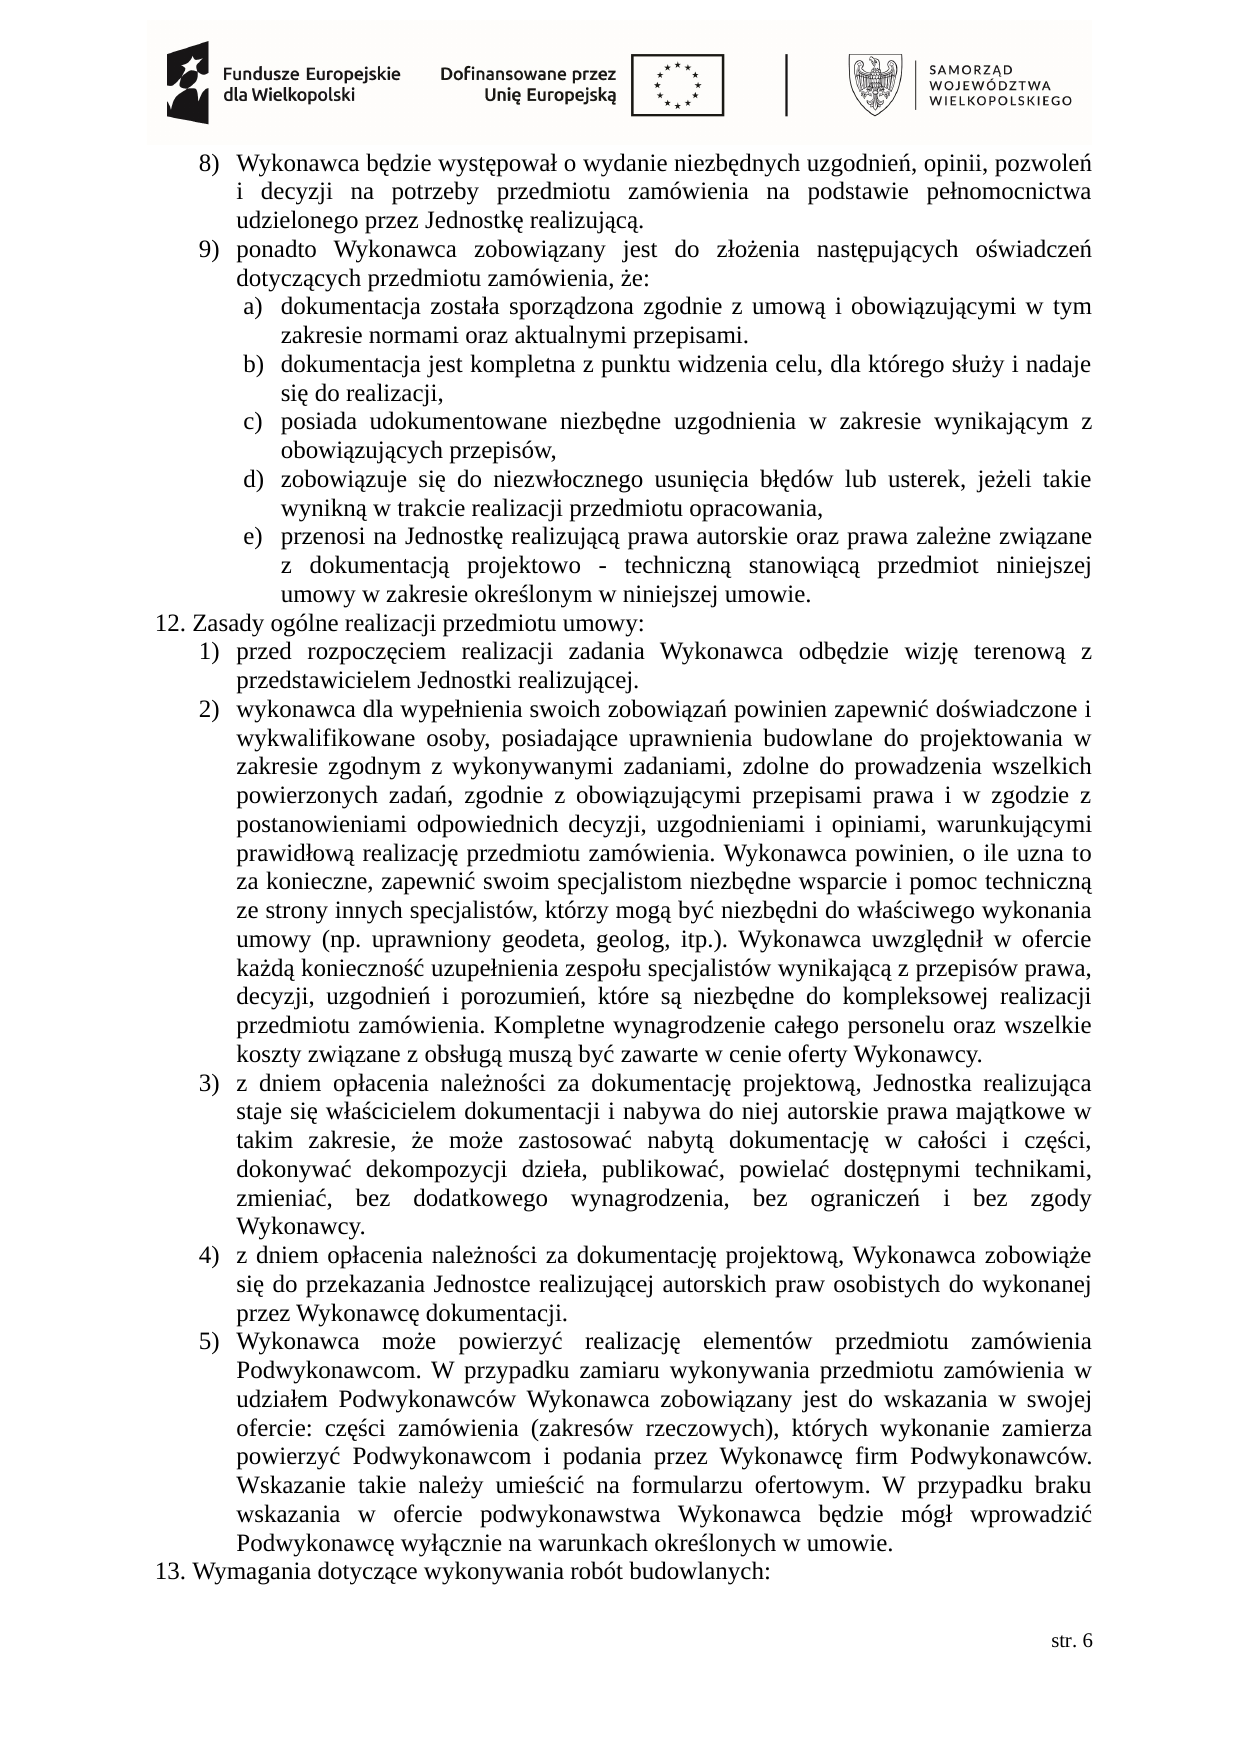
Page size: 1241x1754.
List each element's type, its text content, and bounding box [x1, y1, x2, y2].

list przenosi na Jednostkę realizującą prawa autorskie oraz prawa zależne związane z dokumentacją projektowo - techniczną stanowiącą przedmiot niniejszej umowy w zakresie określonym w niniejszej umowie. [243, 521, 1093, 608]
list Wymagania dotyczące wykonywania robót budowlanych: [154, 1556, 1093, 1585]
picture [146, 20, 1092, 145]
list z dniem opłacenia należności za dokumentację projektową, Jednostka realizująca staje się właścicielem dokumentacji i nabywa do niej autorskie prawa majątkowe w takim zakresie, że może zastosować nabytą dokumentację w całości i części, dokonywać dekompozycji dzieła, publikować, powielać dostępnymi technikami, zmieniać, bez dodatkowego wynagrodzenia, bez ograniczeń i bez zgody Wykonawcy. [199, 1068, 1093, 1240]
list dokumentacja jest kompletna z punktu widzenia celu, dla którego służy i nadaje się do realizacji, [243, 349, 1093, 406]
list Zasady ogólne realizacji przedmiotu umowy: [154, 608, 1093, 636]
list posiada udokumentowane niezbędne uzgodnienia w zakresie wynikającym z obowiązujących przepisów, [243, 406, 1093, 464]
list ponadto Wykonawca zobowiązany jest do złożenia następujących oświadczeń dotyczących przedmiotu zamówienia, że: [199, 234, 1093, 291]
list zobowiązuje się do niezwłocznego usunięcia błędów lub usterek, jeżeli takie wynikną w trakcie realizacji przedmiotu opracowania, [243, 464, 1093, 521]
list Wykonawca może powierzyć realizację elementów przedmiotu zamówienia Podwykonawcom. W przypadku zamiaru wykonywania przedmiotu zamówienia w udziałem Podwykonawców Wykonawca zobowiązany jest do wskazania w swojej ofercie: części zamówienia (zakresów rzeczowych), których wykonanie zamierza powierzyć Podwykonawcom i podania przez Wykonawcę firm Podwykonawców. Wskazanie takie należy umieścić na formularzu ofertowym. W przypadku braku wskazania w ofercie podwykonawstwa Wykonawca będzie mógł wprowadzić Podwykonawcę wyłącznie na warunkach określonych w umowie. [199, 1326, 1093, 1556]
list z dniem opłacenia należności za dokumentację projektową, Wykonawca zobowiąże się do przekazania Jednostce realizującej autorskich praw osobistych do wykonanej przez Wykonawcę dokumentacji. [199, 1240, 1093, 1326]
list Wykonawca będzie występował o wydanie niezbędnych uzgodnień, opinii, pozwoleń i decyzji na potrzeby przedmiotu zamówienia na podstawie pełnomocnictwa udzielonego przez Jednostkę realizującą. [199, 148, 1093, 234]
list dokumentacja została sporządzona zgodnie z umową i obowiązującymi w tym zakresie normami oraz aktualnymi przepisami. [243, 291, 1093, 349]
list przed rozpoczęciem realizacji zadania Wykonawca odbędzie wizję terenową z przedstawicielem Jednostki realizującej. [199, 636, 1093, 694]
list wykonawca dla wypełnienia swoich zobowiązań powinien zapewnić doświadczone i wykwalifikowane osoby, posiadające uprawnienia budowlane do projektowania w zakresie zgodnym z wykonywanymi zadaniami, zdolne do prowadzenia wszelkich powierzonych zadań, zgodnie z obowiązującymi przepisami prawa i w zgodzie z postanowieniami odpowiednich decyzji, uzgodnieniami i opiniami, warunkującymi prawidłową realizację przedmiotu zamówienia. Wykonawca powinien, o ile uzna to za konieczne, zapewnić swoim specjalistom niezbędne wsparcie i pomoc techniczną ze strony innych specjalistów, którzy mogą być niezbędni do właściwego wykonania umowy (np. uprawniony geodeta, geolog, itp.). Wykonawca uwzględnił w ofercie każdą konieczność uzupełnienia zespołu specjalistów wynikającą z przepisów prawa, decyzji, uzgodnień i porozumień, które są niezbędne do kompleksowej realizacji przedmiotu zamówienia. Kompletne wynagrodzenie całego personelu oraz wszelkie koszty związane z obsługą muszą być zawarte w cenie oferty Wykonawcy. [199, 694, 1093, 1068]
